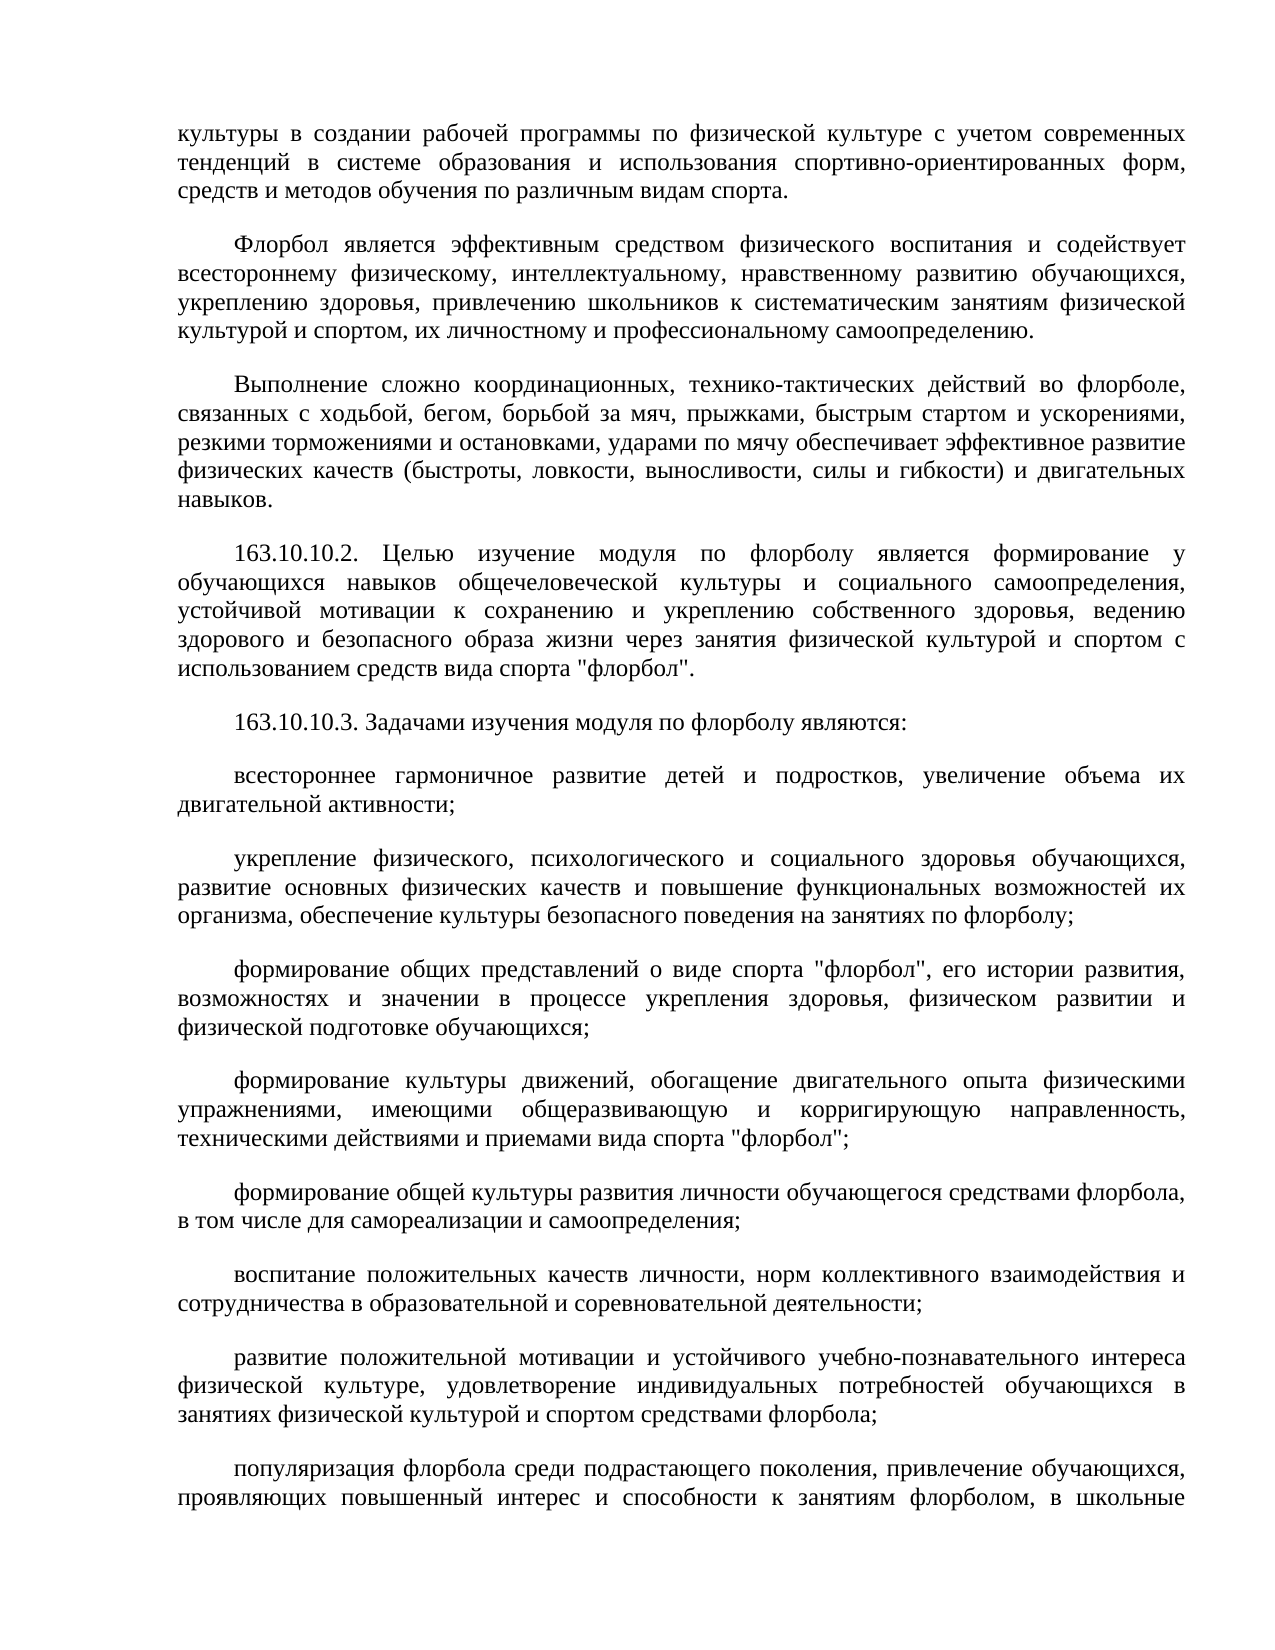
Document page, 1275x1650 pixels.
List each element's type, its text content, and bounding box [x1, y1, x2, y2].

text Флорбол является эффективным средством физического воспитания и содействует всестороннему физическому, интеллектуальному, нравственному развитию обучающихся, укреплению здоровья, привлечению школьников к систематическим занятиям физической культурой и спортом, их личностному и профессиональному самоопределению. [177, 229, 1186, 344]
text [177, 1453, 1186, 1511]
text формирование культуры движений, обогащение двигательного опыта физическими упражнениями, имеющими общеразвивающую и корригирующую направленность, техническими действиями и приемами вида спорта "флорбол"; [177, 1066, 1186, 1152]
text формирование общей культуры развития личности обучающегося средствами флорбола, в том числе для самореализации и самоопределения; [177, 1177, 1186, 1234]
text укрепление физического, психологического и социального здоровья обучающихся, развитие основных физических качеств и повышение функциональных возможностей их организма, обеспечение культуры безопасного поведения на занятиях по флорболу; [177, 843, 1186, 929]
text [177, 118, 1186, 204]
text воспитание положительных качеств личности, норм коллективного взаимодействия и сотрудничества в образовательной и соревновательной деятельности; [177, 1259, 1186, 1317]
text 163.10.10.2. Целью изучение модуля по флорболу является формирование у обучающихся навыков общечеловеческой культуры и социального самоопределения, устойчивой мотивации к сохранению и укреплению собственного здоровья, ведению здорового и безопасного образа жизни через занятия физической культурой и спортом с использованием средств вида спорта "флорбол". [177, 538, 1186, 682]
text всестороннее гармоничное развитие детей и подростков, увеличение объема их двигательной активности; [177, 761, 1186, 818]
text формирование общих представлений о виде спорта "флорбол", его истории развития, возможностях и значении в процессе укрепления здоровья, физическом развитии и физической подготовке обучающихся; [177, 954, 1186, 1041]
text Выполнение сложно координационных, технико-тактических действий во флорболе, связанных с ходьбой, бегом, борьбой за мяч, прыжками, быстрым стартом и ускорениями, резкими торможениями и остановками, ударами по мячу обеспечивает эффективное развитие физических качеств (быстроты, ловкости, выносливости, силы и гибкости) и двигательных навыков. [177, 369, 1186, 513]
text развитие положительной мотивации и устойчивого учебно-познавательного интереса физической культуре, удовлетворение индивидуальных потребностей обучающихся в занятиях физической культурой и спортом средствами флорбола; [177, 1342, 1186, 1428]
text 163.10.10.3. Задачами изучения модуля по флорболу являются: [177, 707, 1186, 736]
